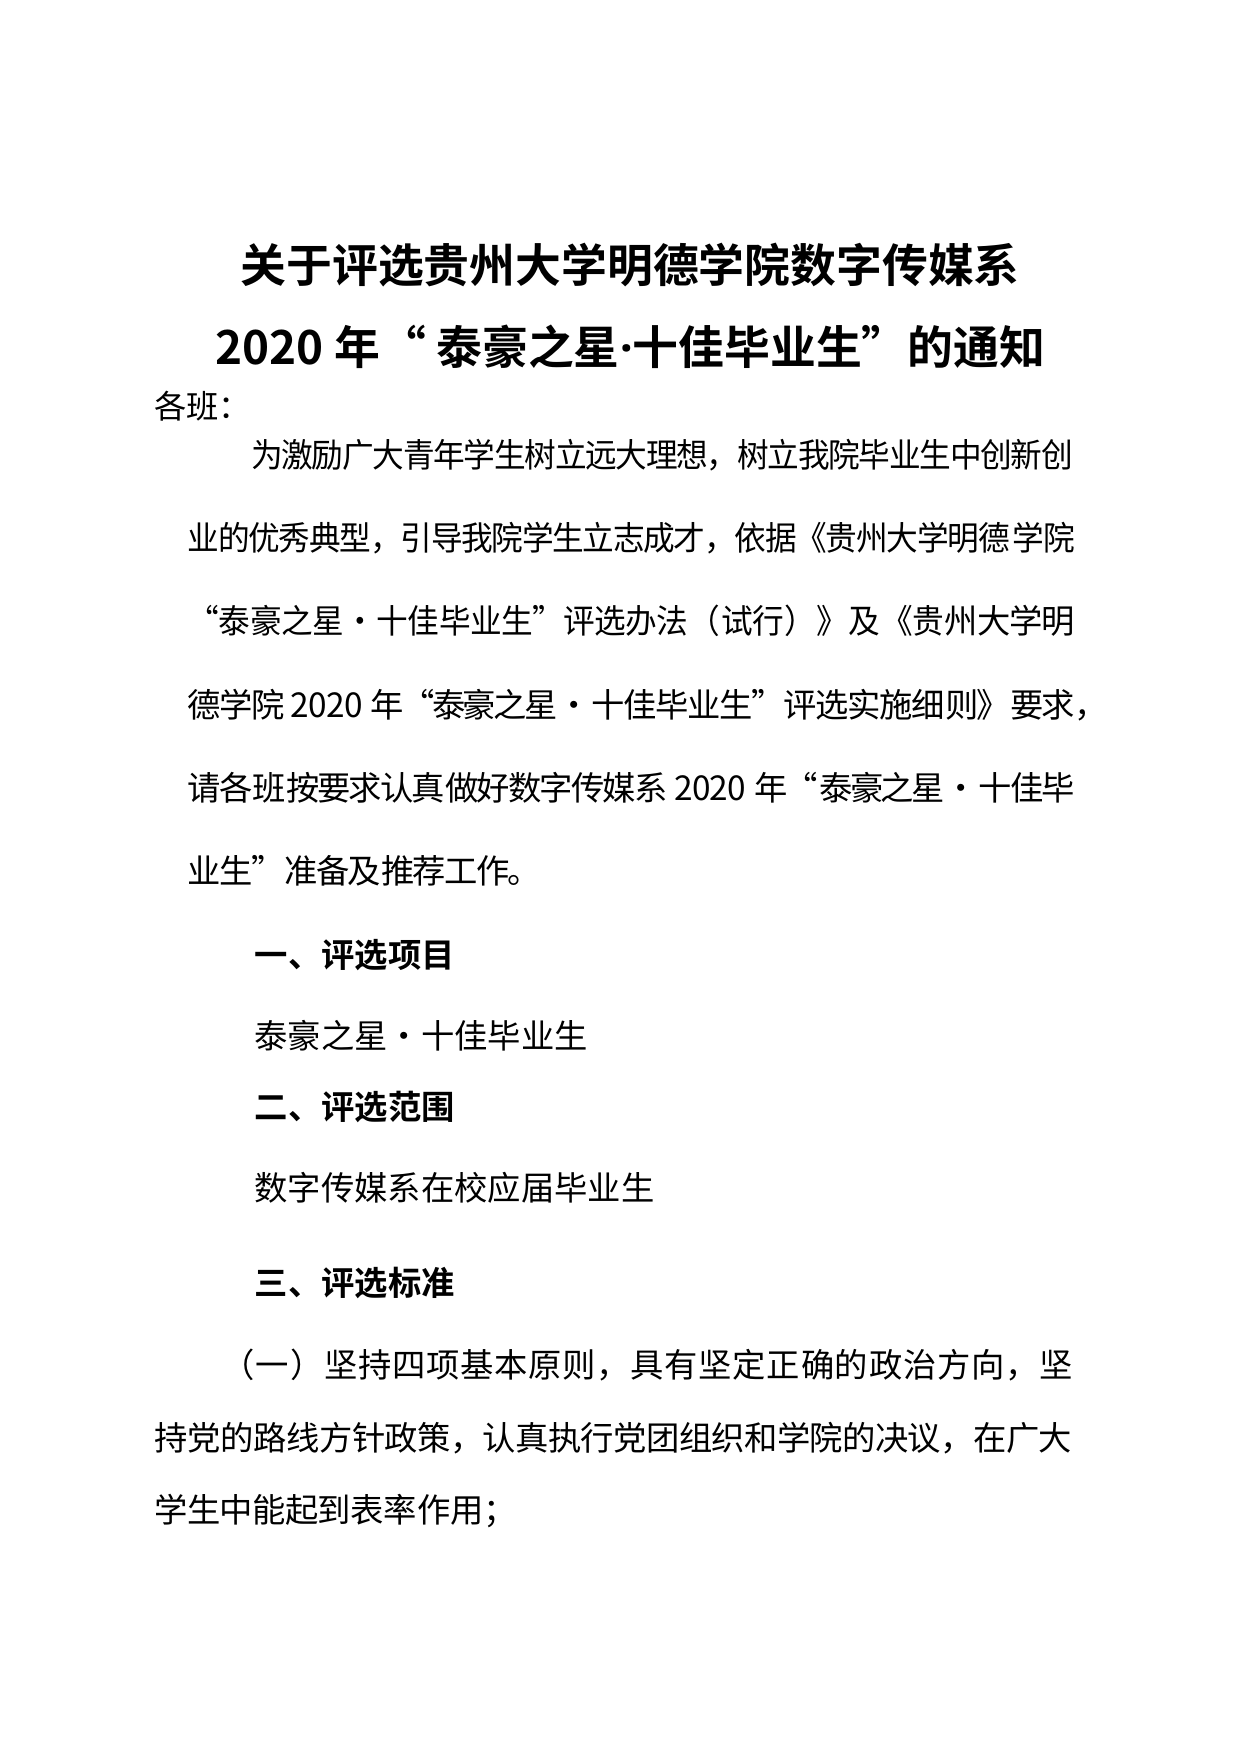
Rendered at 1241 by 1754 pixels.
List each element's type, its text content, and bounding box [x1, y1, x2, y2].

text 2020 年“ 泰豪之星·十佳毕业生”的通知 [197, 299, 1063, 381]
text 各班： [154, 381, 1101, 428]
text 泰豪之星·十佳毕业生 [154, 1010, 1101, 1058]
subtitle 一、评选项目 [154, 929, 1101, 977]
subtitle 关于评选贵州大学明德学院数字传媒系 [197, 217, 1063, 299]
text 为激励广大青年学生树立远大理想，树立我院毕业生中创新创业的优秀典型，引导我院学生立志成才，依据《贵州大学明德学院“泰豪之星·十佳毕业生”评选办法（试行）》及《贵州大学明德学院 2020 年“泰豪之星·十佳毕业生”评选实施细则》要求，请各班按要求认真做好数字传媒系2020 年“ 泰豪之星·十佳毕业生”准备及推荐工作。 [187, 428, 1075, 893]
text （一）坚持四项基本原则，具有坚定正确的政治方向，坚持党的路线方针政策，认真执行党团组织和学院的决议，在广大学生中能起到表率作用； [154, 1339, 1073, 1532]
text 数字传媒系在校应届毕业生 [154, 1162, 1073, 1210]
subtitle 评选标准 [154, 1257, 1101, 1305]
subtitle 二、评选范围 [154, 1081, 1101, 1129]
